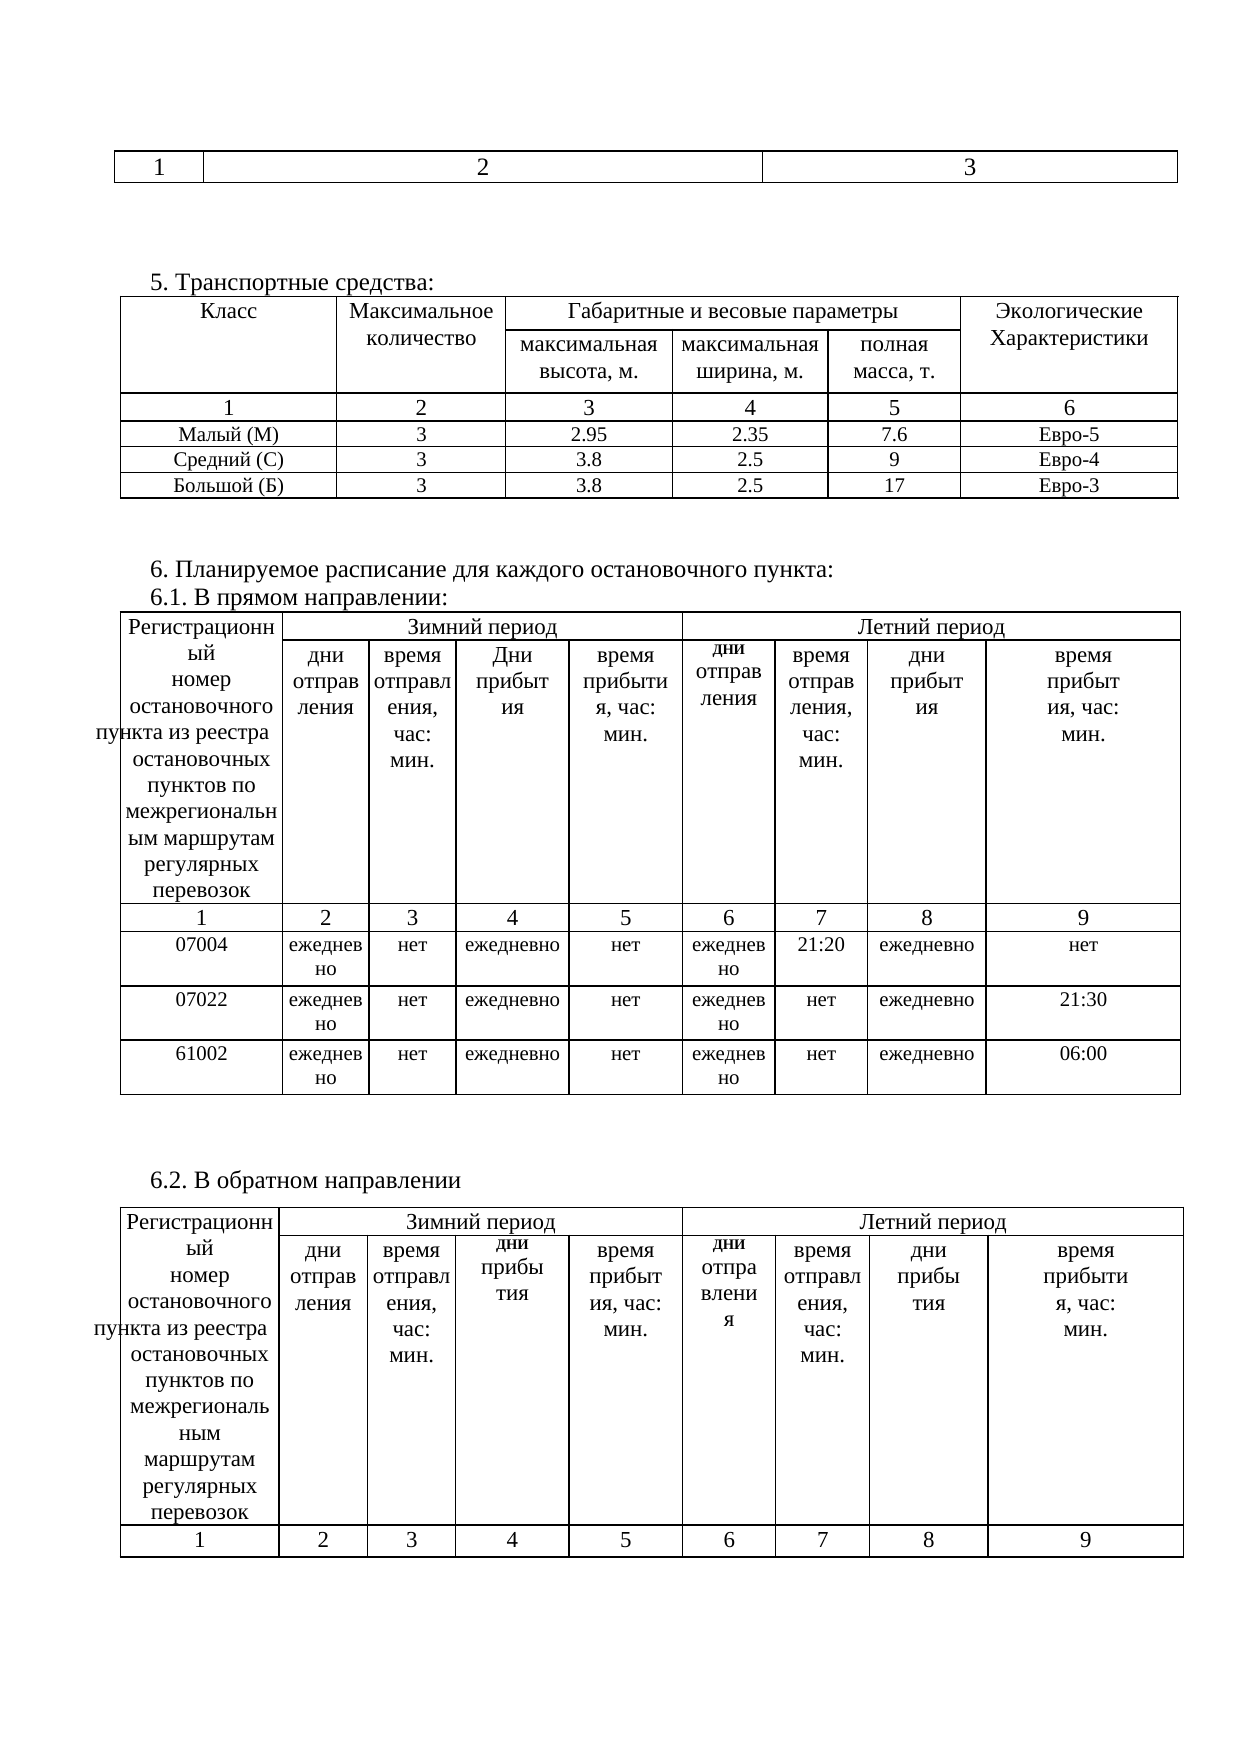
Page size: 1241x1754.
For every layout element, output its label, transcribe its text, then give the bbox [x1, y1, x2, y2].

table_cell ежедневно [457, 1041, 568, 1094]
table_cell 6 [961, 394, 1177, 420]
table_cell 61002 [121, 1041, 282, 1094]
table_cell 07022 [121, 987, 282, 1039]
table_cell 9 [989, 1526, 1183, 1556]
table_cell 06:00 [987, 1041, 1180, 1094]
table_cell ежедневно [683, 1041, 774, 1094]
text 6.1. В прямом направлении: [150, 582, 1090, 611]
table_cell ежедневно [457, 987, 568, 1039]
table_cell 3 [763, 152, 1177, 181]
table_cell ДНИ отпра влени я [683, 1236, 775, 1524]
table_cell 1 [121, 904, 282, 931]
table_cell 2.35 [673, 422, 827, 446]
table_cell нет [570, 1041, 682, 1094]
table_cell 21:20 [776, 932, 867, 985]
table_cell 1 [121, 394, 336, 420]
text 6. Планируемое расписание для каждого остановочного пункта: [150, 554, 1090, 582]
table_cell 9 [987, 904, 1180, 931]
table_cell ежедневно [283, 932, 368, 985]
table_cell 2.5 [673, 447, 827, 471]
table_cell 07004 [121, 932, 282, 985]
table_cell ДНИ прибы тия [456, 1236, 568, 1524]
table_cell ежедневно [868, 1041, 985, 1094]
table_cell Средний (С) [121, 447, 336, 471]
table_cell нет [570, 987, 682, 1039]
table_cell 7 [776, 904, 867, 931]
table_cell ежедневно [868, 987, 985, 1039]
table_cell время отправ ления, час: мин. [776, 641, 867, 903]
table_cell время прибыти я, час: мин. [989, 1236, 1183, 1524]
table_cell 2.95 [506, 422, 672, 446]
table_cell время отправл ения, час: мин. [370, 641, 455, 903]
table_cell время отправл ения, час: мин. [368, 1236, 455, 1524]
table_cell 4 [457, 904, 568, 931]
table_header Летний период [683, 613, 1180, 639]
table_cell 3.8 [506, 473, 672, 497]
table_cell Евро-4 [961, 447, 1177, 471]
table_cell 1 [115, 152, 203, 181]
table_header Экологические Характеристики [961, 297, 1177, 392]
table_cell максимальная высота, м. [506, 331, 672, 392]
table_cell Евро-5 [961, 422, 1177, 446]
table_cell нет [570, 932, 682, 985]
table_cell 9 [829, 447, 960, 471]
table_cell время прибыт ия, час: мин. [987, 641, 1180, 903]
table_cell 7 [776, 1526, 869, 1556]
table_cell 4 [456, 1526, 568, 1556]
table_cell нет [776, 1041, 867, 1094]
table_cell ДНИ отправ ления [683, 641, 774, 903]
table_cell время прибыт ия, час: мин. [570, 1236, 682, 1524]
table_cell ежедневно [683, 987, 774, 1039]
table_cell 5 [570, 904, 682, 931]
table_cell 1 [121, 1526, 278, 1556]
table_cell 3 [337, 473, 505, 497]
table_cell Большой (Б) [121, 473, 336, 497]
table_cell нет [370, 1041, 455, 1094]
table_cell 2 [283, 904, 368, 931]
table_cell 8 [868, 904, 985, 931]
table_cell дни прибыт ия [868, 641, 985, 903]
table_header Габаритные и весовые параметры [506, 297, 960, 329]
table_cell дни отправ ления [280, 1236, 367, 1524]
table_cell 8 [870, 1526, 987, 1556]
table_cell 3 [370, 904, 455, 931]
text 5. Транспортные средства: [150, 267, 1090, 296]
table_cell 6 [683, 904, 774, 931]
table_cell Дни прибыт ия [457, 641, 568, 903]
table_cell дни прибы тия [870, 1236, 987, 1524]
table_header Класс [121, 297, 336, 392]
table_header Зимний период [283, 613, 682, 639]
table_header Максимальное количество [337, 297, 505, 392]
table_cell Евро-3 [961, 473, 1177, 497]
table_cell время отправл ения, час: мин. [776, 1236, 869, 1524]
table_cell 4 [673, 394, 827, 420]
table_cell ежедневно [283, 1041, 368, 1094]
table_cell 3 [337, 422, 505, 446]
table_cell 2.5 [673, 473, 827, 497]
table_cell максимальная ширина, м. [673, 331, 827, 392]
table_cell ежедневно [868, 932, 985, 985]
table_cell 2 [204, 152, 762, 181]
table_cell ежедневно [683, 932, 774, 985]
table_cell нет [370, 932, 455, 985]
table_cell ежедневно [283, 987, 368, 1039]
table_cell 2 [280, 1526, 367, 1556]
table_cell 3 [368, 1526, 455, 1556]
table_header Регистрационный номер остановочного пункта из реестра остановочных пунктов по межрегиональным маршрутам регулярных перевозок [121, 613, 282, 903]
table_cell нет [370, 987, 455, 1039]
table_cell время прибыти я, час: мин. [570, 641, 682, 903]
table_header Летний период [683, 1208, 1183, 1234]
table_cell 17 [829, 473, 960, 497]
table_cell 7.6 [829, 422, 960, 446]
text 6.2. В обратном направлении [150, 1165, 1090, 1194]
table_cell полная масса, т. [829, 331, 960, 392]
table_cell Малый (М) [121, 422, 336, 446]
table_cell дни отправ ления [283, 641, 368, 903]
table_cell 5 [570, 1526, 682, 1556]
table_cell нет [987, 932, 1180, 985]
table_cell нет [776, 987, 867, 1039]
table_cell 21:30 [987, 987, 1180, 1039]
table_cell 5 [829, 394, 960, 420]
table_header Зимний период [280, 1208, 682, 1234]
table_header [121, 1208, 278, 1524]
table_cell 2 [337, 394, 505, 420]
table_cell 6 [683, 1526, 775, 1556]
table_cell 3 [337, 447, 505, 471]
table_cell ежедневно [457, 932, 568, 985]
table_cell 3.8 [506, 447, 672, 471]
table_cell 3 [506, 394, 672, 420]
